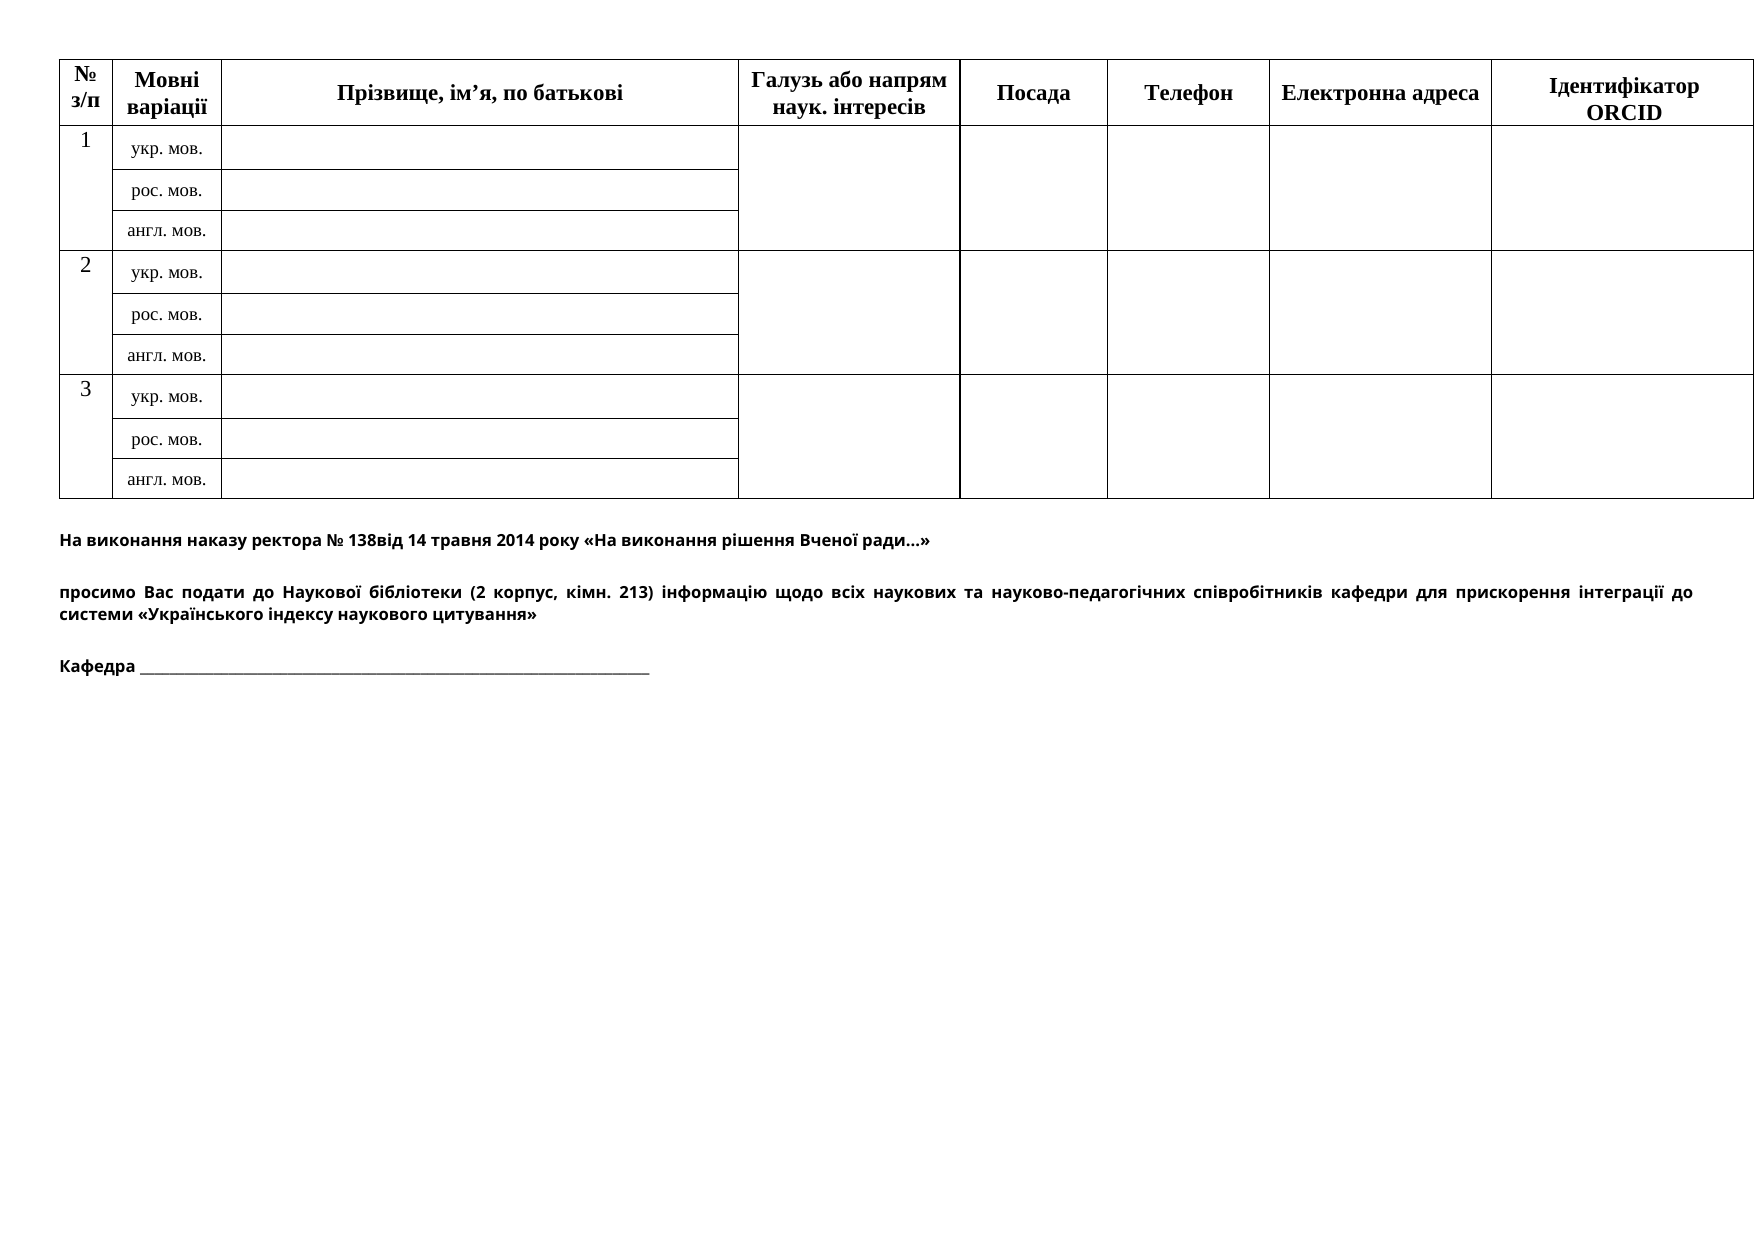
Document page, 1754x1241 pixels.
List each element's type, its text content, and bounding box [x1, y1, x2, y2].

table_cell укр. мов. [113, 126, 221, 169]
text просимо Вас подати до Наукової бібліотеки (2 корпус, кімн. 213) інформацію щодо всіх наукових та науково-педагогічних співробітників кафедри для прискорення інтеграції до системи «Українського індексу наукового цитування» [59, 580, 1695, 626]
table_cell [961, 126, 1107, 249]
table_cell [222, 126, 738, 169]
table_cell рос. мов. [113, 294, 221, 334]
table_cell [1108, 375, 1269, 498]
table_cell укр. мов. [113, 251, 221, 293]
table_cell [222, 170, 738, 210]
table_header Електронна адреса [1270, 60, 1491, 125]
table_cell [222, 375, 738, 418]
table_cell 1 [60, 126, 112, 249]
table_cell рос. мов. [113, 419, 221, 458]
table_cell [739, 126, 959, 249]
table_header Прізвище, ім’я, по батькові [222, 60, 738, 125]
table_cell [222, 335, 738, 374]
table_cell [222, 459, 738, 498]
text Кафедра _____________________________________________________________________ [59, 655, 1695, 677]
table_cell [222, 419, 738, 458]
table_cell рос. мов. [113, 170, 221, 210]
table_cell [1270, 375, 1491, 498]
table_cell англ. мов. [113, 459, 221, 498]
table_cell [222, 251, 738, 293]
table_cell [739, 251, 959, 374]
table_cell [739, 375, 959, 498]
table_cell 2 [60, 251, 112, 374]
table_cell [222, 294, 738, 334]
table_cell [1492, 126, 1753, 249]
table_cell [1270, 126, 1491, 249]
table_cell [961, 251, 1107, 374]
table_header Телефон [1108, 60, 1269, 125]
table_cell [961, 375, 1107, 498]
table_cell укр. мов. [113, 375, 221, 418]
text На виконання наказу ректора № 138від 14 травня 2014 року «На виконання рішення Вченої ради…» [59, 528, 1695, 551]
table_cell [1270, 251, 1491, 374]
table_cell [222, 211, 738, 249]
table_cell англ. мов. [113, 335, 221, 374]
table_cell англ. мов. [113, 211, 221, 249]
table_header Ідентифікатор ORCID [1492, 60, 1753, 125]
table_header Галузь або напрям наук. інтересів [739, 60, 959, 125]
table_cell [1492, 375, 1753, 498]
table_cell 3 [60, 375, 112, 498]
table_header Посада [961, 60, 1107, 125]
table_cell [1108, 251, 1269, 374]
table_header Мовні варіації [113, 60, 221, 125]
table_header № з/п [60, 60, 112, 125]
table_cell [1108, 126, 1269, 249]
table_cell [1492, 251, 1753, 374]
